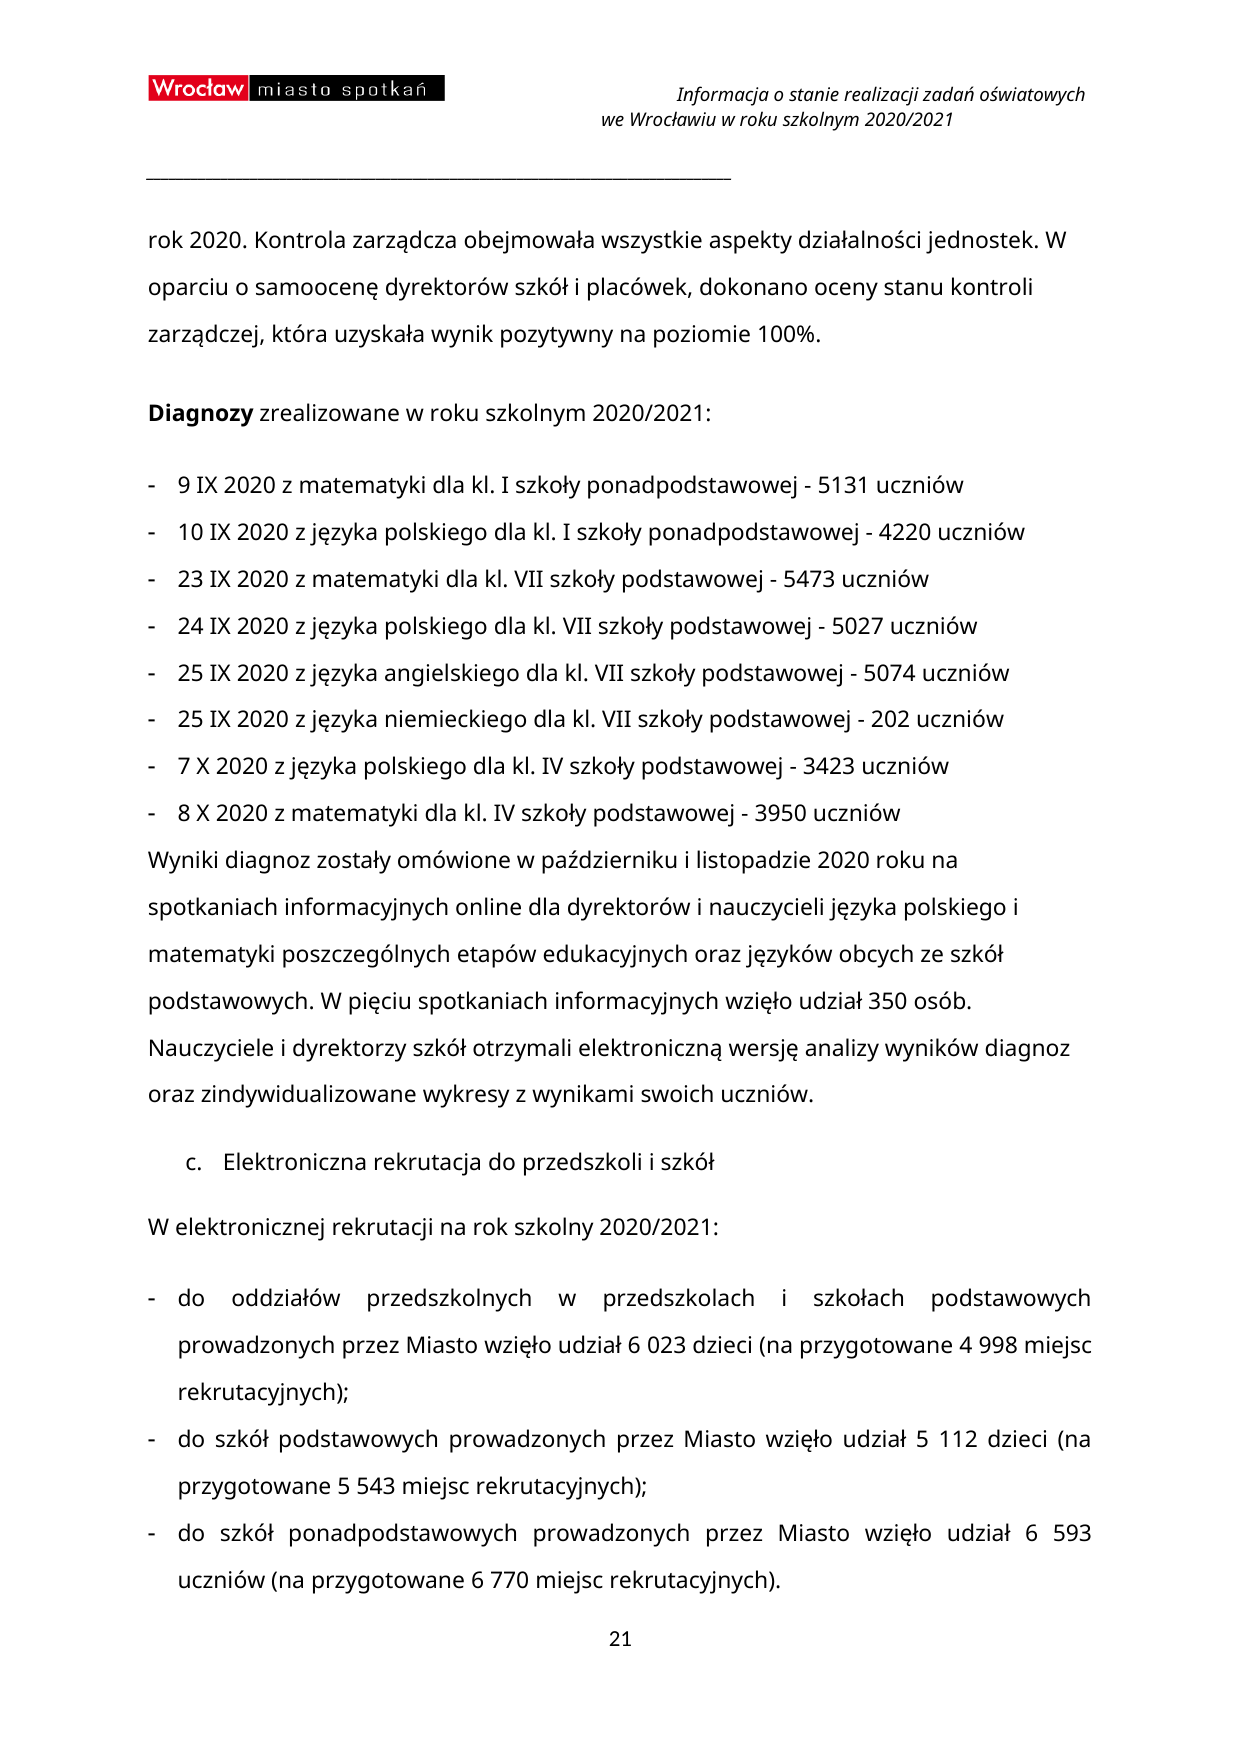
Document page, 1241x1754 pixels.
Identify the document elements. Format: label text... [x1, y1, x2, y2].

list do szkół ponadpodstawowych prowadzonych przez Miasto wzięło udział 6 593 uczniów (na przygotowane 6 770 miejsc rekrutacyjnych). [148, 1517, 1093, 1595]
subtitle Elektroniczna rekrutacja do przedszkoli i szkół [185, 1146, 1093, 1177]
text W elektronicznej rekrutacji na rok szkolny 2020/2021: [148, 1211, 1093, 1242]
list 25 IX 2020 z języka niemieckiego dla kl. VII szkoły podstawowej - 202 uczniów [148, 703, 1093, 735]
list 7 X 2020 z języka polskiego dla kl. IV szkoły podstawowej - 3423 uczniów [148, 750, 1093, 782]
text Diagnozy zrealizowane w roku szkolnym 2020/2021: [148, 397, 1093, 428]
list 8 X 2020 z matematyki dla kl. IV szkoły podstawowej - 3950 uczniów [148, 797, 1093, 828]
list do szkół podstawowych prowadzonych przez Miasto wzięło udział 5 112 dzieci (na przygotowane 5 543 miejsc rekrutacyjnych); [148, 1423, 1093, 1501]
list 25 IX 2020 z języka angielskiego dla kl. VII szkoły podstawowej - 5074 uczniów [148, 657, 1093, 688]
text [148, 224, 1093, 349]
list 24 IX 2020 z języka polskiego dla kl. VII szkoły podstawowej - 5027 uczniów [148, 610, 1093, 641]
list 10 IX 2020 z języka polskiego dla kl. I szkoły ponadpodstawowej - 4220 uczniów [148, 516, 1093, 547]
list do oddziałów przedszkolnych w przedszkolach i szkołach podstawowych prowadzonych przez Miasto wzięło udział 6 023 dzieci (na przygotowane 4 998 miejsc rekrutacyjnych); [148, 1282, 1093, 1407]
text Wyniki diagnoz zostały omówione w październiku i listopadzie 2020 roku na spotkaniach informacyjnych online dla dyrektorów i nauczycieli języka polskiego i matematyki poszczególnych etapów edukacyjnych oraz języków obcych ze szkół podstawowych. W pięciu spotkaniach informacyjnych wzięło udział 350 osób. Nauczyciele i dyrektorzy szkół otrzymali elektroniczną wersję analizy wyników diagnoz oraz zindywidualizowane wykresy z wynikami swoich uczniów. [148, 844, 1093, 1110]
picture [147, 73, 445, 102]
list 23 IX 2020 z matematyki dla kl. VII szkoły podstawowej - 5473 uczniów [148, 563, 1093, 594]
list 9 IX 2020 z matematyki dla kl. I szkoły ponadpodstawowej - 5131 uczniów [148, 469, 1093, 500]
